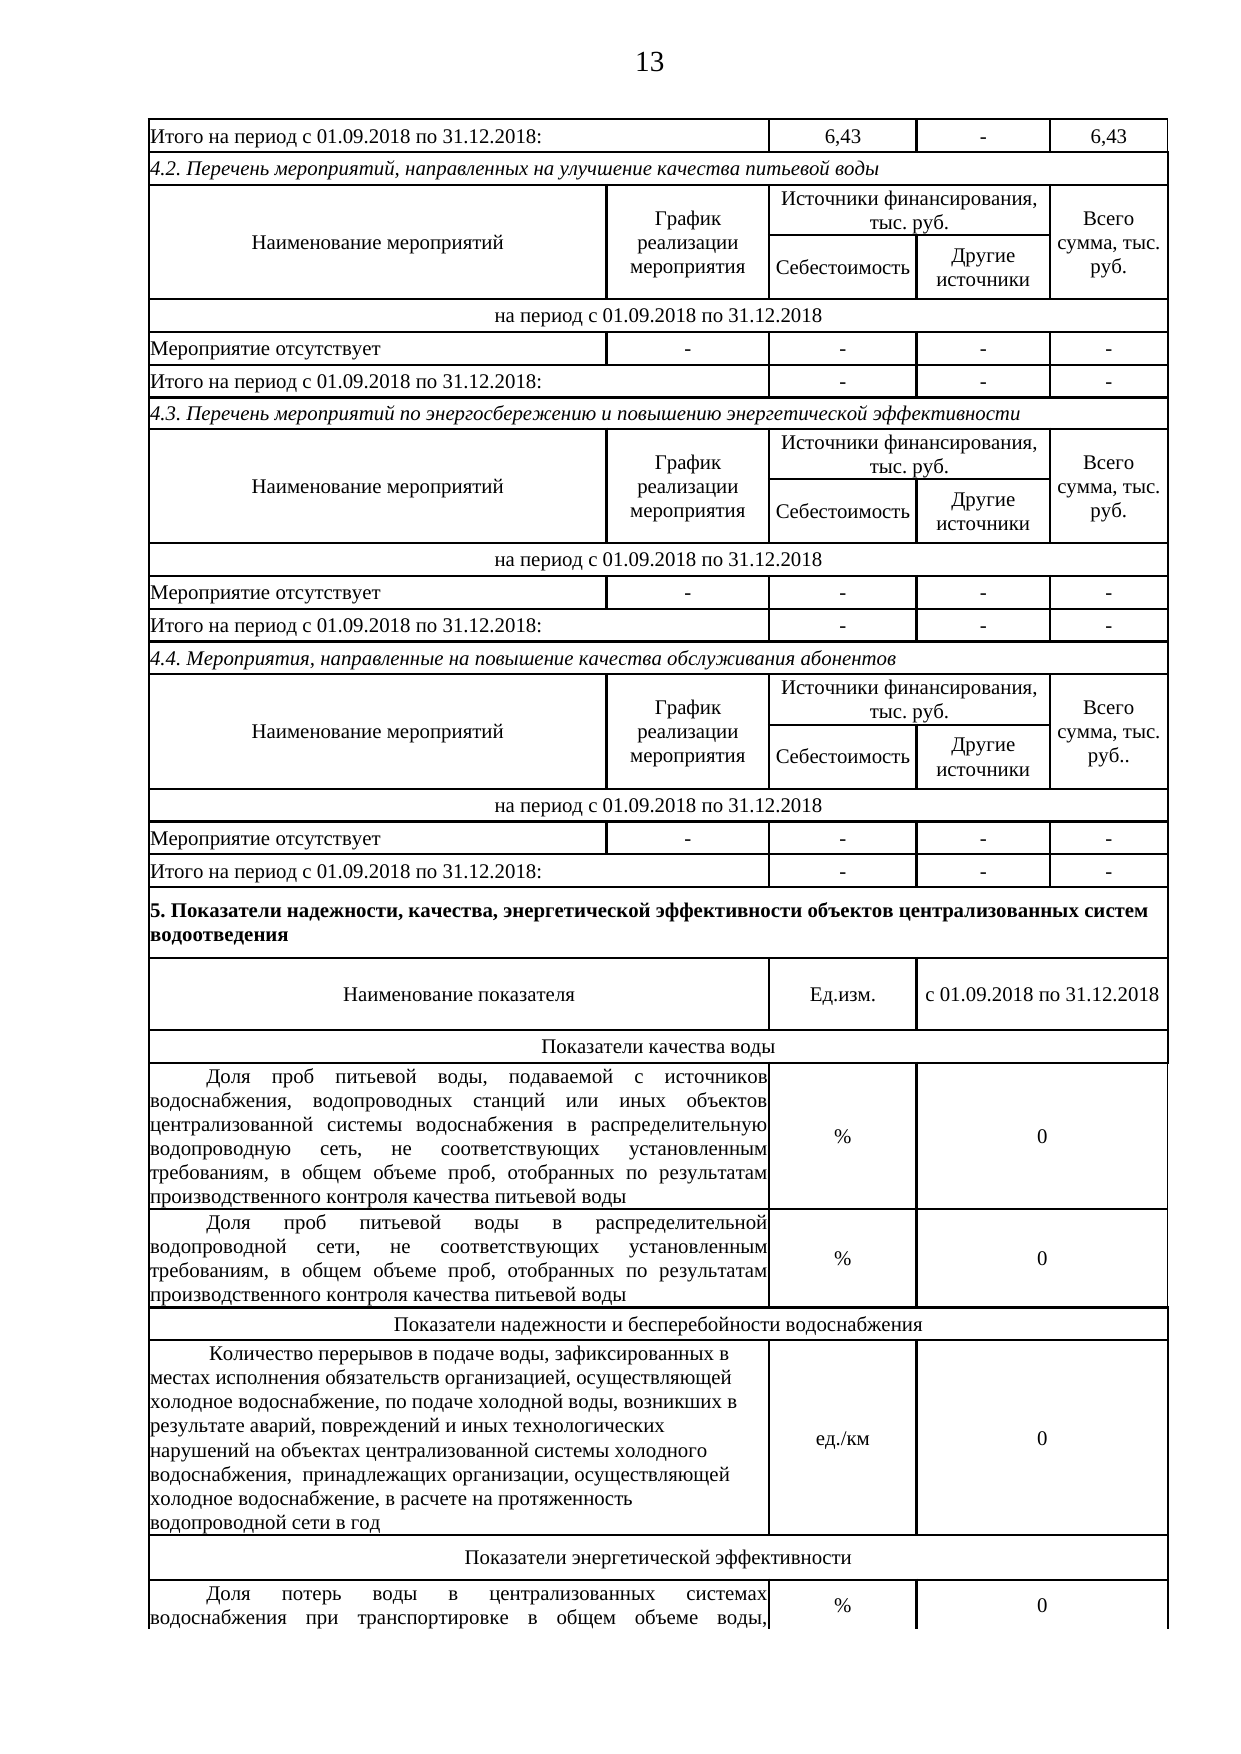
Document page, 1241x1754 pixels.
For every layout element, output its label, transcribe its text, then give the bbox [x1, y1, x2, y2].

table_cell 0 [918, 1341, 1167, 1534]
table_cell на период с 01.09.2018 по 31.12.2018 [150, 544, 1167, 575]
table_cell Себестоимость [770, 480, 915, 542]
table_cell Показатели энергетической эффективности [150, 1536, 1167, 1578]
table_cell График реализации мероприятия [608, 430, 768, 542]
table_cell Источники финансирования, тыс. руб. [770, 675, 1049, 723]
table_cell Мероприятие отсутствует [150, 577, 605, 608]
table_cell 0 [918, 1210, 1167, 1306]
table_cell 4.3. Перечень мероприятий по энергосбережению и повышению энергетической эффективности [150, 399, 1167, 428]
table_cell Всего сумма, тыс. руб.. [1051, 675, 1167, 787]
table_cell 6,43 [770, 120, 915, 151]
table_cell на период с 01.09.2018 по 31.12.2018 [150, 300, 1167, 331]
table_cell Мероприятие отсутствует [150, 823, 605, 853]
table_cell - [1051, 610, 1167, 640]
table_cell Итого на период с 01.09.2018 по 31.12.2018: [150, 366, 768, 396]
table_cell 0 [918, 1064, 1167, 1208]
table_cell График реализации мероприятия [608, 186, 768, 298]
table_cell - [770, 333, 915, 364]
table_cell Доля проб питьевой воды, подаваемой с источников водоснабжения, водопроводных станций или иных объектов централизованной системы водоснабжения в распределительную водопроводную сеть, не соответствующих установленным требованиям, в общем объеме проб, отобранных по результатам производственного контроля качества питьевой воды [150, 1064, 768, 1208]
table_cell Итого на период с 01.09.2018 по 31.12.2018: [150, 610, 768, 640]
table_cell - [918, 366, 1049, 396]
table_cell Источники финансирования, тыс. руб. [770, 430, 1049, 478]
table_cell Другие источники [918, 236, 1049, 298]
table_cell Количество перерывов в подаче воды, зафиксированных в местах исполнения обязательств организацией, осуществляющей холодное водоснабжение, по подаче холодной воды, возникших в результате аварий, повреждений и иных технологических нарушений на объектах централизованной системы холодного водоснабжения, принадлежащих организации, осуществляющей холодное водоснабжение, в расчете на протяженность водопроводной сети в год [150, 1341, 768, 1534]
table_cell Себестоимость [770, 236, 915, 298]
table_cell ед./км [770, 1341, 915, 1534]
table_cell - [918, 823, 1049, 853]
table_cell Наименование мероприятий [150, 430, 605, 542]
table_cell Итого на период с 01.09.2018 по 31.12.2018: [150, 855, 768, 886]
table_cell 4.4. Мероприятия, направленные на повышение качества обслуживания абонентов [150, 643, 1167, 673]
table_cell Другие источники [918, 726, 1049, 787]
table_cell - [608, 333, 768, 364]
table_cell - [918, 577, 1049, 608]
table_cell - [1051, 366, 1167, 396]
table_cell - [608, 577, 768, 608]
table_cell - [918, 855, 1049, 886]
table_cell Всего сумма, тыс. руб. [1051, 430, 1167, 542]
table_cell Ед.изм. [770, 959, 915, 1029]
table_cell - [770, 366, 915, 396]
table_cell Себестоимость [770, 726, 915, 787]
table_cell 5. Показатели надежности, качества, энергетической эффективности объектов централизованных систем водоотведения [150, 888, 1167, 957]
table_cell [150, 1581, 768, 1629]
table_cell Итого на период с 01.09.2018 по 31.12.2018: [150, 120, 768, 151]
table_cell - [770, 610, 915, 640]
table_cell Источники финансирования, тыс. руб. [770, 186, 1049, 234]
table_cell - [770, 823, 915, 853]
table_cell Наименование мероприятий [150, 675, 605, 787]
table_cell Всего сумма, тыс. руб. [1051, 186, 1167, 298]
table_cell Показатели надежности и бесперебойности водоснабжения [150, 1309, 1167, 1339]
table_cell - [1051, 577, 1167, 608]
table_cell Наименование показателя [150, 959, 768, 1029]
table_cell - [918, 610, 1049, 640]
table_cell - [918, 333, 1049, 364]
table_cell Доля проб питьевой воды в распределительной водопроводной сети, не соответствующих установленным требованиям, в общем объеме проб, отобранных по результатам производственного контроля качества питьевой воды [150, 1210, 768, 1306]
table_cell График реализации мероприятия [608, 675, 768, 787]
table_cell - [1051, 855, 1167, 886]
table_cell 6,43 [1051, 120, 1167, 151]
table_cell Наименование мероприятий [150, 186, 605, 298]
table_cell - [1051, 333, 1167, 364]
table_cell - [918, 120, 1049, 151]
table_cell - [1051, 823, 1167, 853]
table_cell Другие источники [918, 480, 1049, 542]
table_cell % [770, 1210, 915, 1306]
table_cell 0 [918, 1581, 1167, 1629]
table_cell с 01.09.2018 по 31.12.2018 [918, 959, 1167, 1029]
table_cell - [770, 577, 915, 608]
table_cell - [608, 823, 768, 853]
table_cell 4.2. Перечень мероприятий, направленных на улучшение качества питьевой воды [150, 153, 1167, 184]
table_cell % [770, 1581, 915, 1629]
table_cell - [770, 855, 915, 886]
table_cell на период с 01.09.2018 по 31.12.2018 [150, 790, 1167, 820]
table_cell Показатели качества воды [150, 1031, 1167, 1062]
table_cell Мероприятие отсутствует [150, 333, 605, 364]
table_cell % [770, 1064, 915, 1208]
